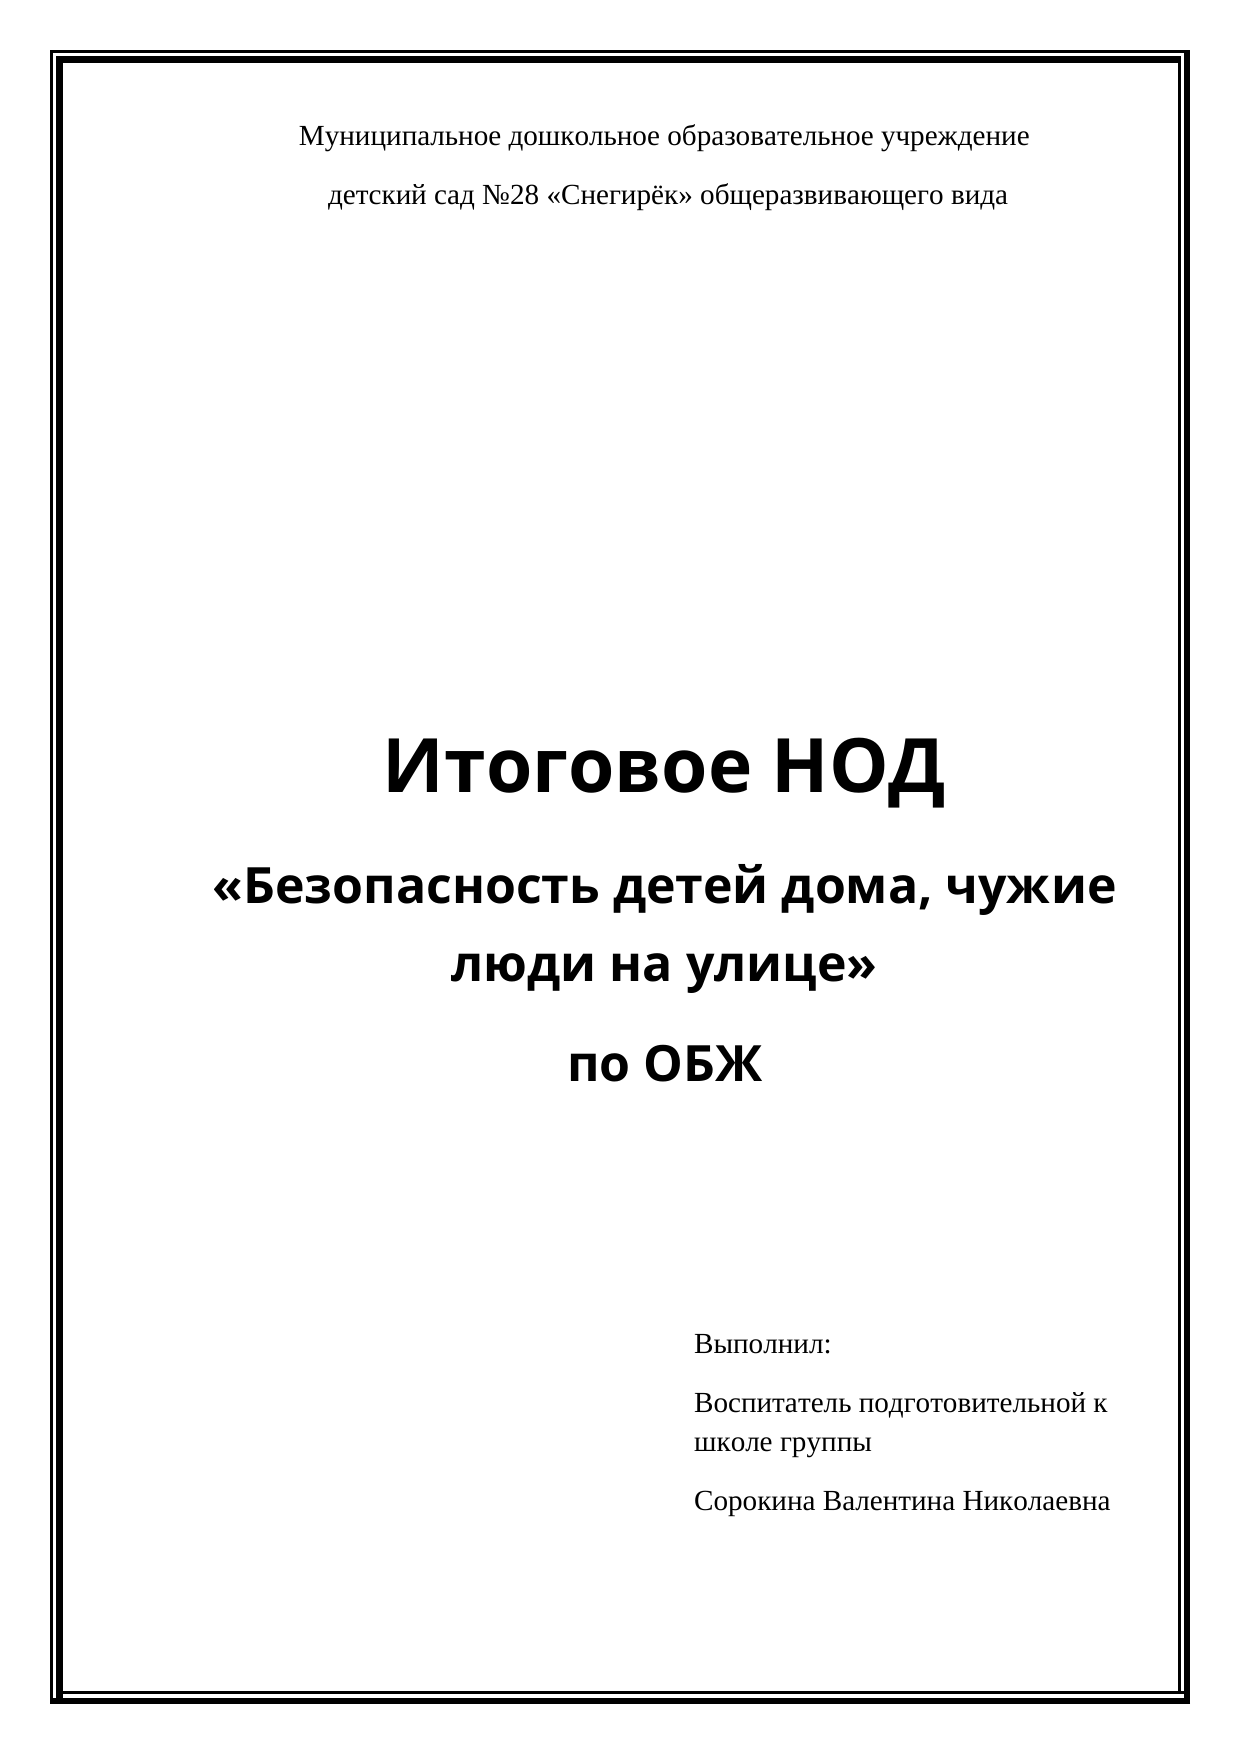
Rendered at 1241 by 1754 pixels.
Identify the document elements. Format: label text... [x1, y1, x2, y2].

text Муниципальное дошкольное образовательное учреждение [177, 118, 1152, 152]
text «Безопасность детей дома, чужие люди на улице» [177, 850, 1152, 997]
text по ОБЖ [177, 1028, 1152, 1096]
text Итоговое НОД [177, 712, 1152, 814]
text детский сад №28 «Снегирёк» общеразвивающего вида [177, 177, 1152, 211]
text Воспитатель подготовительной к школе группы [694, 1386, 1152, 1458]
text Сорокина Валентина Николаевна [694, 1483, 1152, 1517]
text Выполнил: [694, 1326, 1152, 1360]
